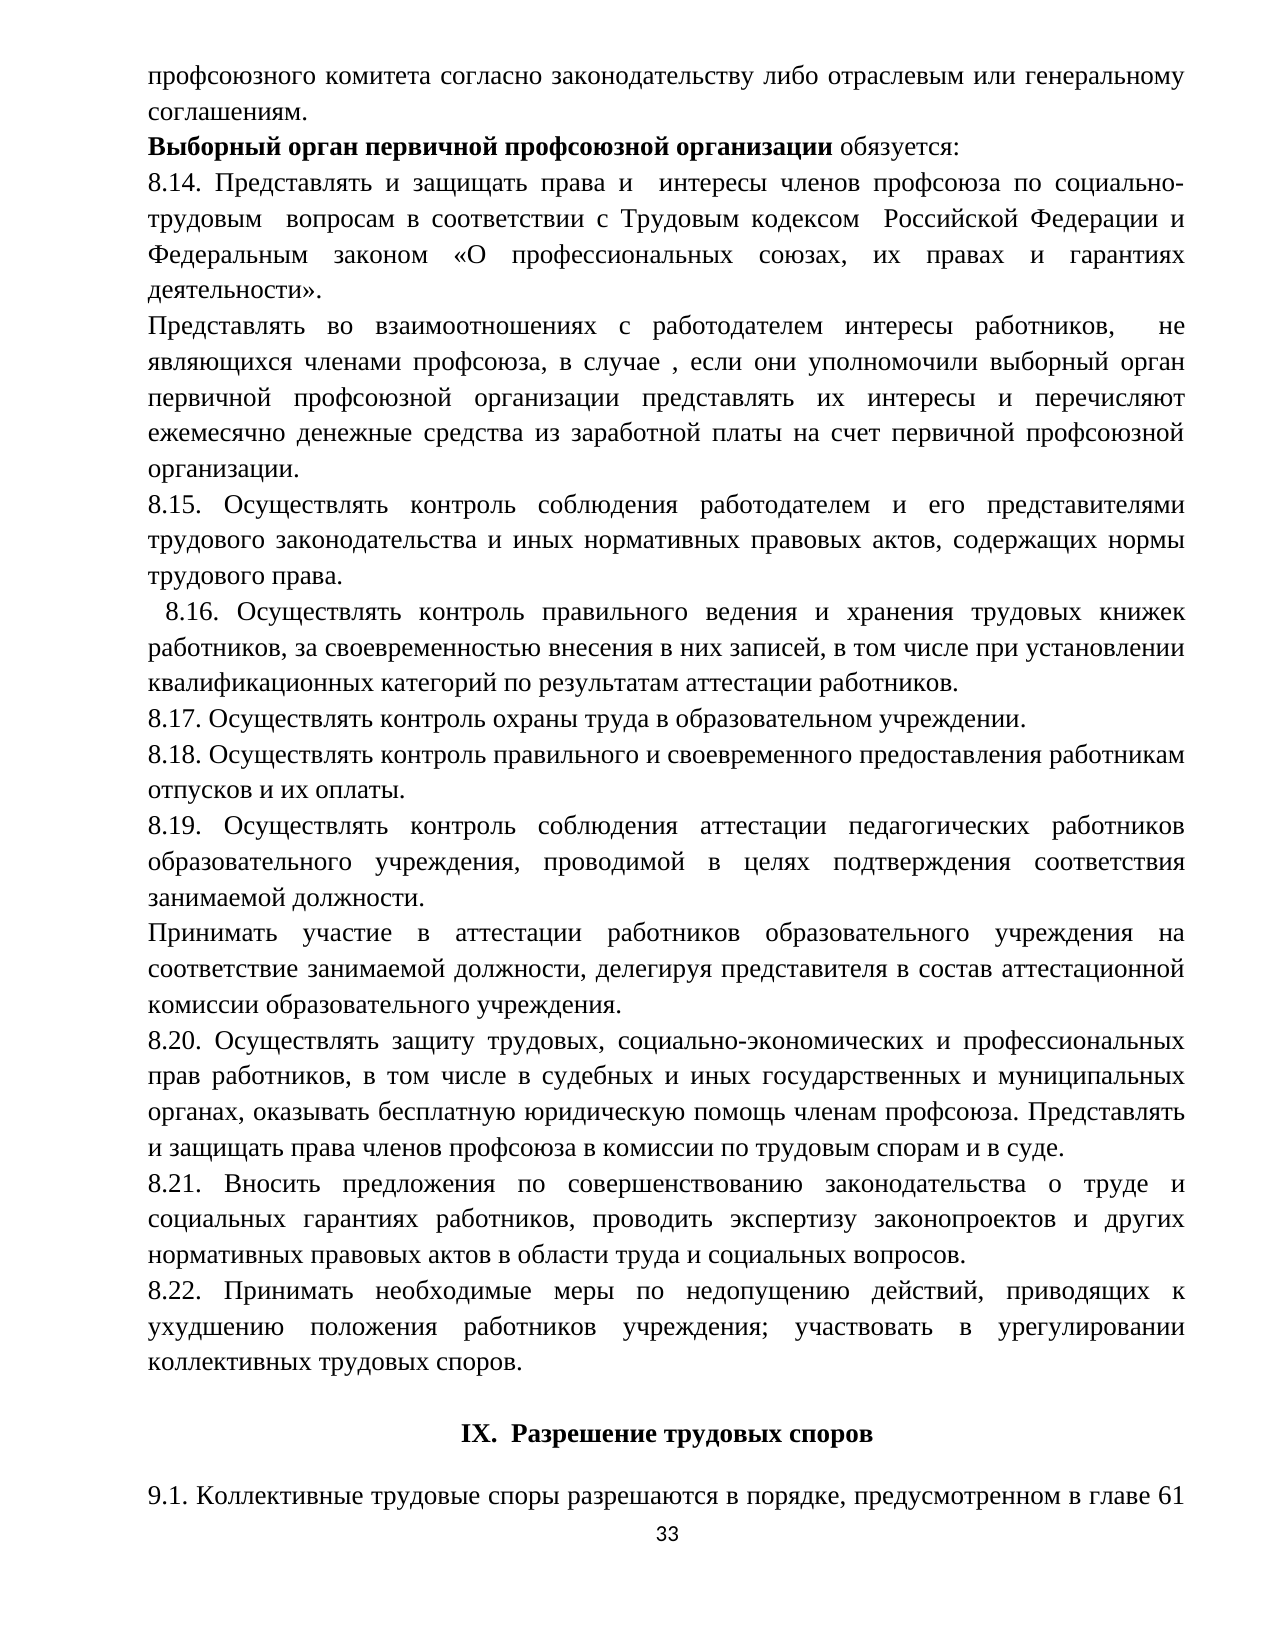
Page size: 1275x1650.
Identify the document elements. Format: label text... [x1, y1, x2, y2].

text Выборный орган первичной профсоюзной организации обязуется: [148, 131, 1186, 162]
text 8.22. Принимать необходимые меры по недопущению действий, приводящих к ухудшению положения работников учреждения; участвовать в урегулировании коллективных трудовых споров. [148, 1274, 1186, 1376]
text 8.16. Осуществлять контроль правильного ведения и хранения трудовых книжек работников, за своевременностью внесения в них записей, в том числе при установлении квалификационных категорий по результатам аттестации работников. [148, 595, 1186, 698]
text 8.19. Осуществлять контроль соблюдения аттестации педагогических работников образовательного учреждения, проводимой в целях подтверждения соответствия занимаемой должности. [148, 809, 1186, 912]
text 8.20. Осуществлять защиту трудовых, социально-экономических и профессиональных прав работников, в том числе в судебных и иных государственных и муниципальных органах, оказывать бесплатную юридическую помощь членам профсоюза. Представлять и защищать права членов профсоюза в комиссии по трудовым спорам и в суде. [148, 1024, 1186, 1162]
text 8.15. Осуществлять контроль соблюдения работодателем и его представителями трудового законодательства и иных нормативных правовых актов, содержащих нормы трудового права. [148, 488, 1186, 590]
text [148, 59, 1186, 126]
text IХ. Разрешение трудовых споров [148, 1417, 1186, 1448]
text Принимать участие в аттестации работников образовательного учреждения на соответствие занимаемой должности, делегируя представителя в состав аттестационной комиссии образовательного учреждения. [148, 917, 1186, 1019]
text 8.14. Представлять и защищать права и интересы членов профсоюза по социально-трудовым вопросам в соответствии с Трудовым кодексом Российской Федерации и Федеральным законом «О профессиональных союзах, их правах и гарантиях деятельности». [148, 166, 1186, 304]
text 8.18. Осуществлять контроль правильного и своевременного предоставления работникам отпусков и их оплаты. [148, 738, 1186, 805]
text 8.17. Осуществлять контроль охраны труда в образовательном учреждении. [148, 702, 1186, 733]
text 8.21. Вносить предложения по совершенствованию законодательства о труде и социальных гарантиях работников, проводить экспертизу законопроектов и других нормативных правовых актов в области труда и социальных вопросов. [148, 1167, 1186, 1269]
text Представлять во взаимоотношениях с работодателем интересы работников, не являющихся членами профсоюза, в случае , если они уполномочили выборный орган первичной профсоюзной организации представлять их интересы и перечисляют ежемесячно денежные средства из заработной платы на счет первичной профсоюзной организации. [148, 309, 1186, 483]
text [148, 1479, 1186, 1510]
